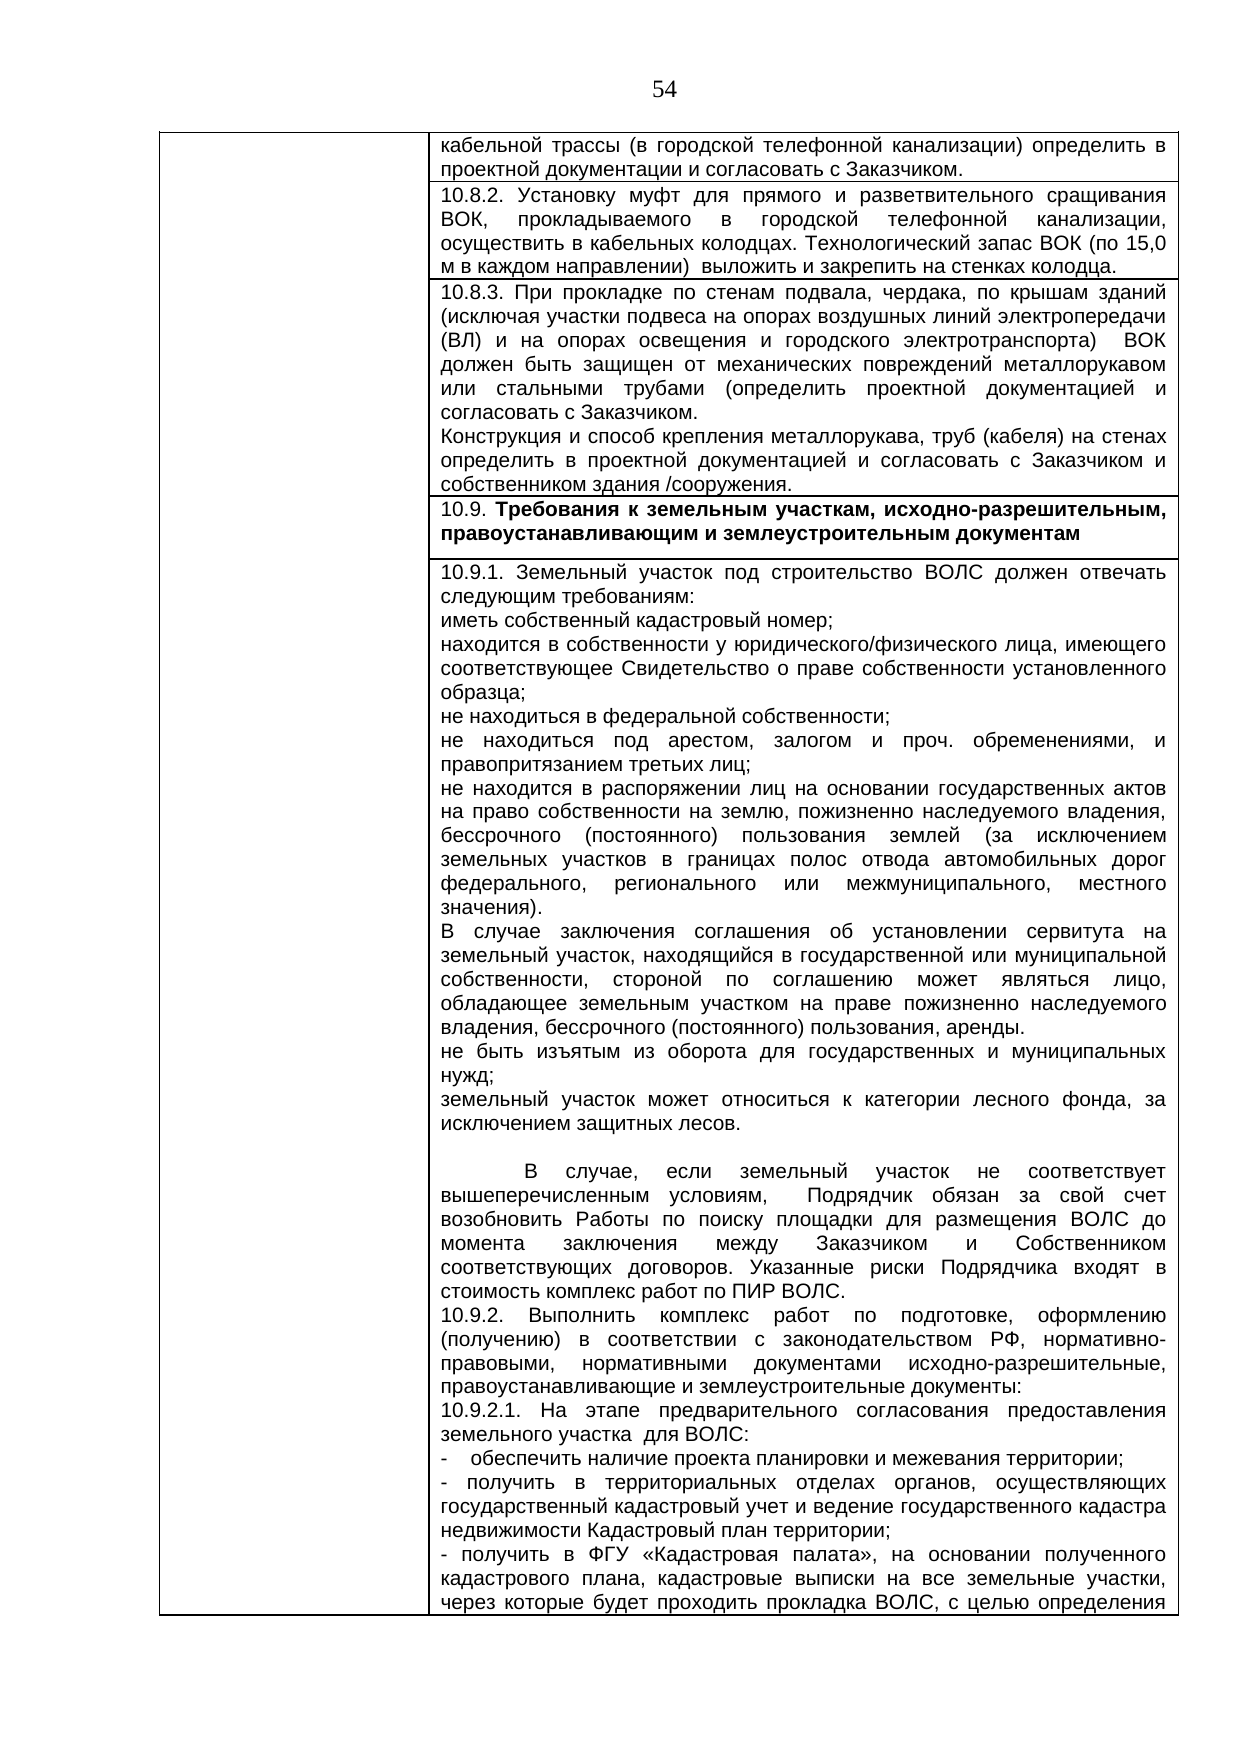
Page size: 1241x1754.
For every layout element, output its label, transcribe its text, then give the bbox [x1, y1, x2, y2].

table_cell 10.8.3. При прокладке по стенам подвала, чердака, по крышам зданий (исключая участки подвеса на опорах воздушных линий электропередачи (ВЛ) и на опорах освещения и городского электротранспорта) ВОК должен быть защищен от механических повреждений металлорукавом или стальными трубами (определить проектной документацией и согласовать с Заказчиком. Конструкция и способ крепления металлорукава, труб (кабеля) на стенах определить в проектной документацией и согласовать с Заказчиком и собственником здания /сооружения. [430, 280, 1178, 495]
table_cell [430, 133, 1178, 181]
table_cell 10.9. Требования к земельным участкам, исходно-разрешительным, правоустанавливающим и землеустроительным документам [430, 497, 1178, 558]
table_cell 10.8.2. Установку муфт для прямого и разветвительного сращивания ВОК, прокладываемого в городской телефонной канализации, осуществить в кабельных колодцах. Технологический запас ВОК (по 15,0 м в каждом направлении) выложить и закрепить на стенках колодца. [430, 182, 1178, 278]
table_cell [430, 560, 1178, 1614]
